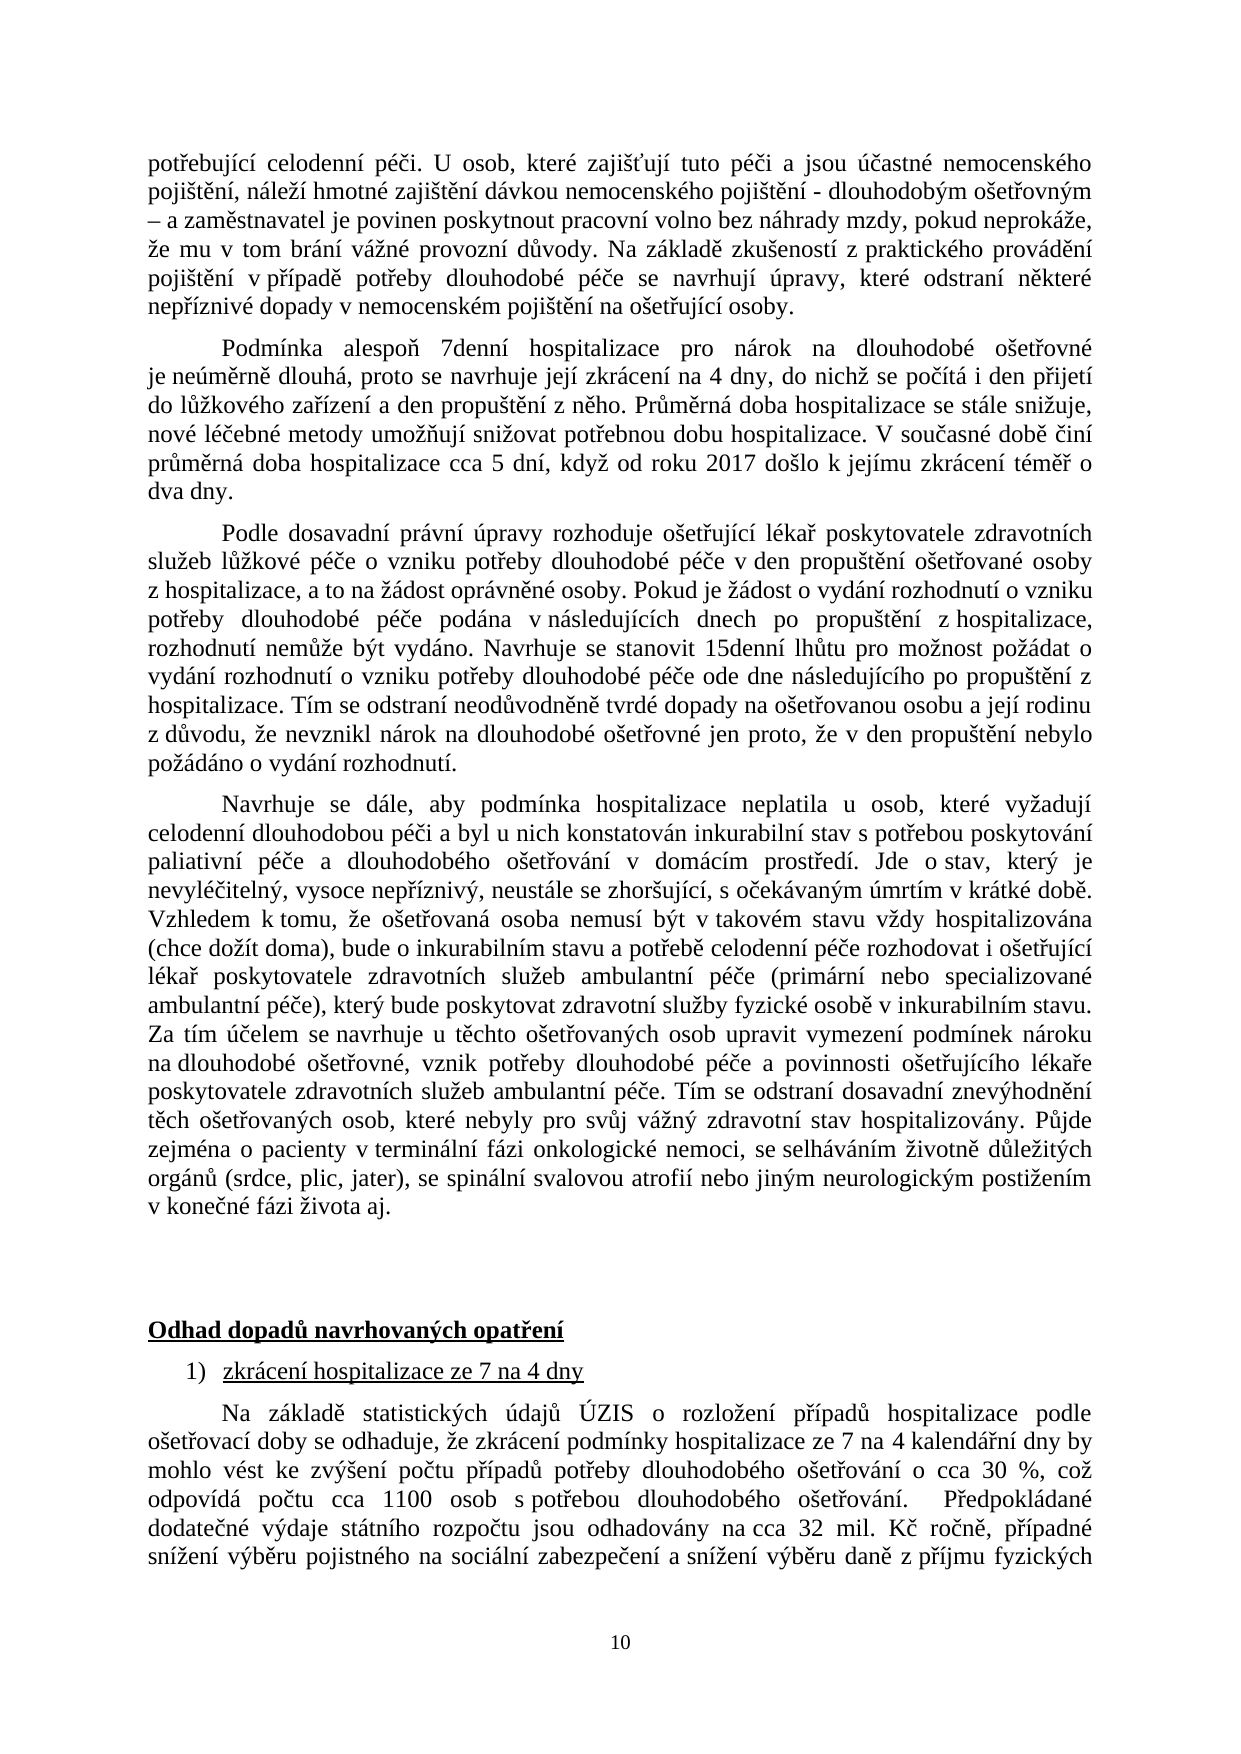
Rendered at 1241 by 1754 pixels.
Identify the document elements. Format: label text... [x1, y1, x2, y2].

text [148, 1398, 1093, 1570]
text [148, 148, 1093, 320]
text Podle dosavadní právní úpravy rozhoduje ošetřující lékař poskytovatele zdravotních služeb lůžkové péče o vzniku potřeby dlouhodobé péče v den propuštění ošetřované osoby z hospitalizace, a to na žádost oprávněné osoby. Pokud je žádost o vydání rozhodnutí o vzniku potřeby dlouhodobé péče podána v následujících dnech po propuštění z hospitalizace, rozhodnutí nemůže být vydáno. Navrhuje se stanovit 15denní lhůtu pro možnost požádat o vydání rozhodnutí o vzniku potřeby dlouhodobé péče ode dne následujícího po propuštění z hospitalizace. Tím se odstraní neodůvodněně tvrdé dopady na ošetřovanou osobu a její rodinu z důvodu, že nevznikl nárok na dlouhodobé ošetřovné jen proto, že v den propuštění nebylo požádáno o vydání rozhodnutí. [148, 518, 1093, 776]
list zkrácení hospitalizace ze 7 na 4 dny [185, 1356, 1093, 1385]
text Navrhuje se dále, aby podmínka hospitalizace neplatila u osob, které vyžadují celodenní dlouhodobou péči a byl u nich konstatován inkurabilní stav s potřebou poskytování paliativní péče a dlouhodobého ošetřování v domácím prostředí. Jde o stav, který je nevyléčitelný, vysoce nepříznivý, neustále se zhoršující, s očekávaným úmrtím v krátké době. Vzhledem k tomu, že ošetřovaná osoba nemusí být v takovém stavu vždy hospitalizována (chce dožít doma), bude o inkurabilním stavu a potřebě celodenní péče rozhodovat i ošetřující lékař poskytovatele zdravotních služeb ambulantní péče (primární nebo specializované ambulantní péče), který bude poskytovat zdravotní služby fyzické osobě v inkurabilním stavu. Za tím účelem se navrhuje u těchto ošetřovaných osob upravit vymezení podmínek nároku na dlouhodobé ošetřovné, vznik potřeby dlouhodobé péče a povinnosti ošetřujícího lékaře poskytovatele zdravotních služeb ambulantní péče. Tím se odstraní dosavadní znevýhodnění těch ošetřovaných osob, které nebyly pro svůj vážný zdravotní stav hospitalizovány. Půjde zejména o pacienty v terminální fázi onkologické nemoci, se selháváním životně důležitých orgánů (srdce, plic, jater), se spinální svalovou atrofií nebo jiným neurologickým postižením v konečné fázi života aj. [148, 789, 1093, 1220]
text Podmínka alespoň 7denní hospitalizace pro nárok na dlouhodobé ošetřovné je neúměrně dlouhá, proto se navrhuje její zkrácení na 4 dny, do nichž se počítá i den přijetí do lůžkového zařízení a den propuštění z něho. Průměrná doba hospitalizace se stále snižuje, nové léčebné metody umožňují snižovat potřebnou dobu hospitalizace. V současné době činí průměrná doba hospitalizace cca 5 dní, když od roku 2017 došlo k jejímu zkrácení téměř o dva dny. [148, 333, 1093, 505]
text Odhad dopadů navrhovaných opatření [148, 1315, 1093, 1344]
